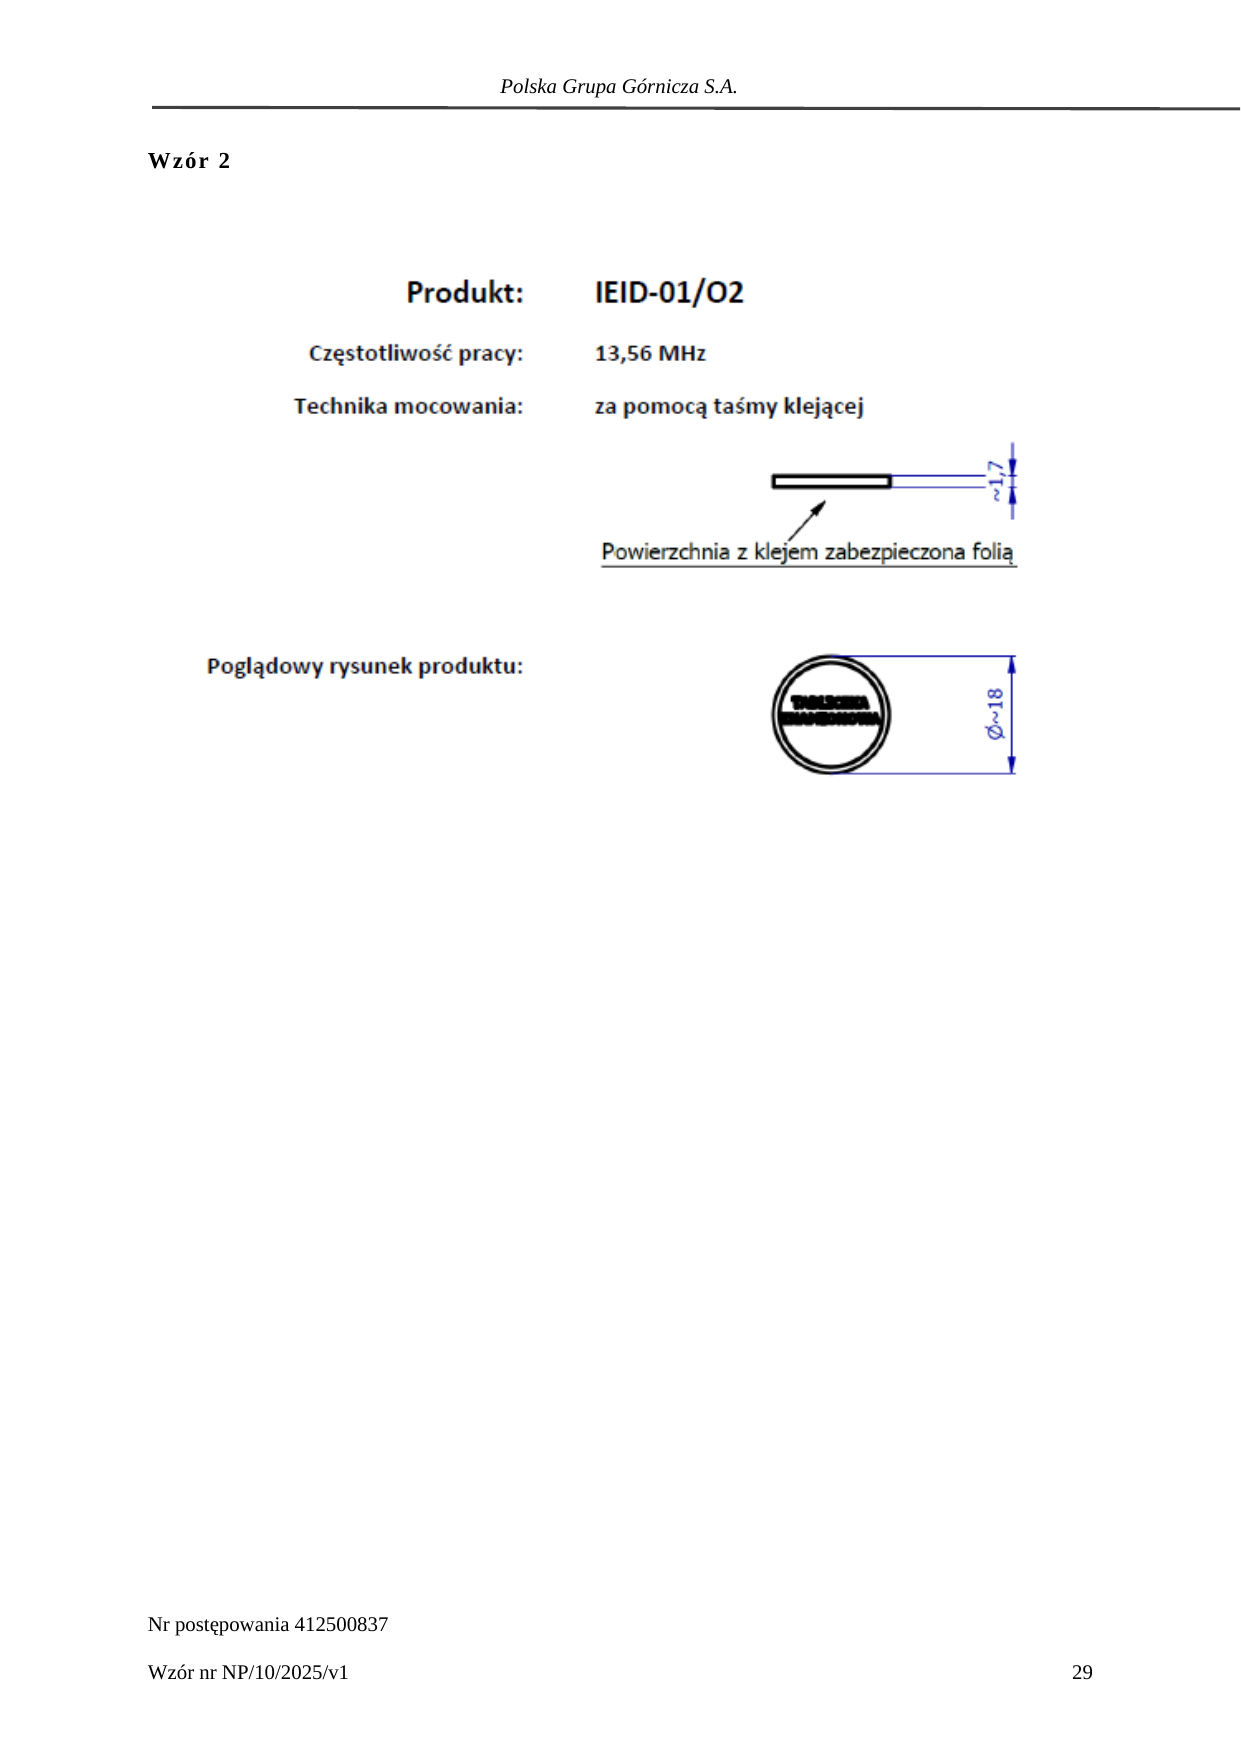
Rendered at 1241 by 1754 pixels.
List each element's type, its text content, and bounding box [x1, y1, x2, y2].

text Wzór 2 [148, 148, 1093, 174]
picture [195, 265, 1046, 803]
